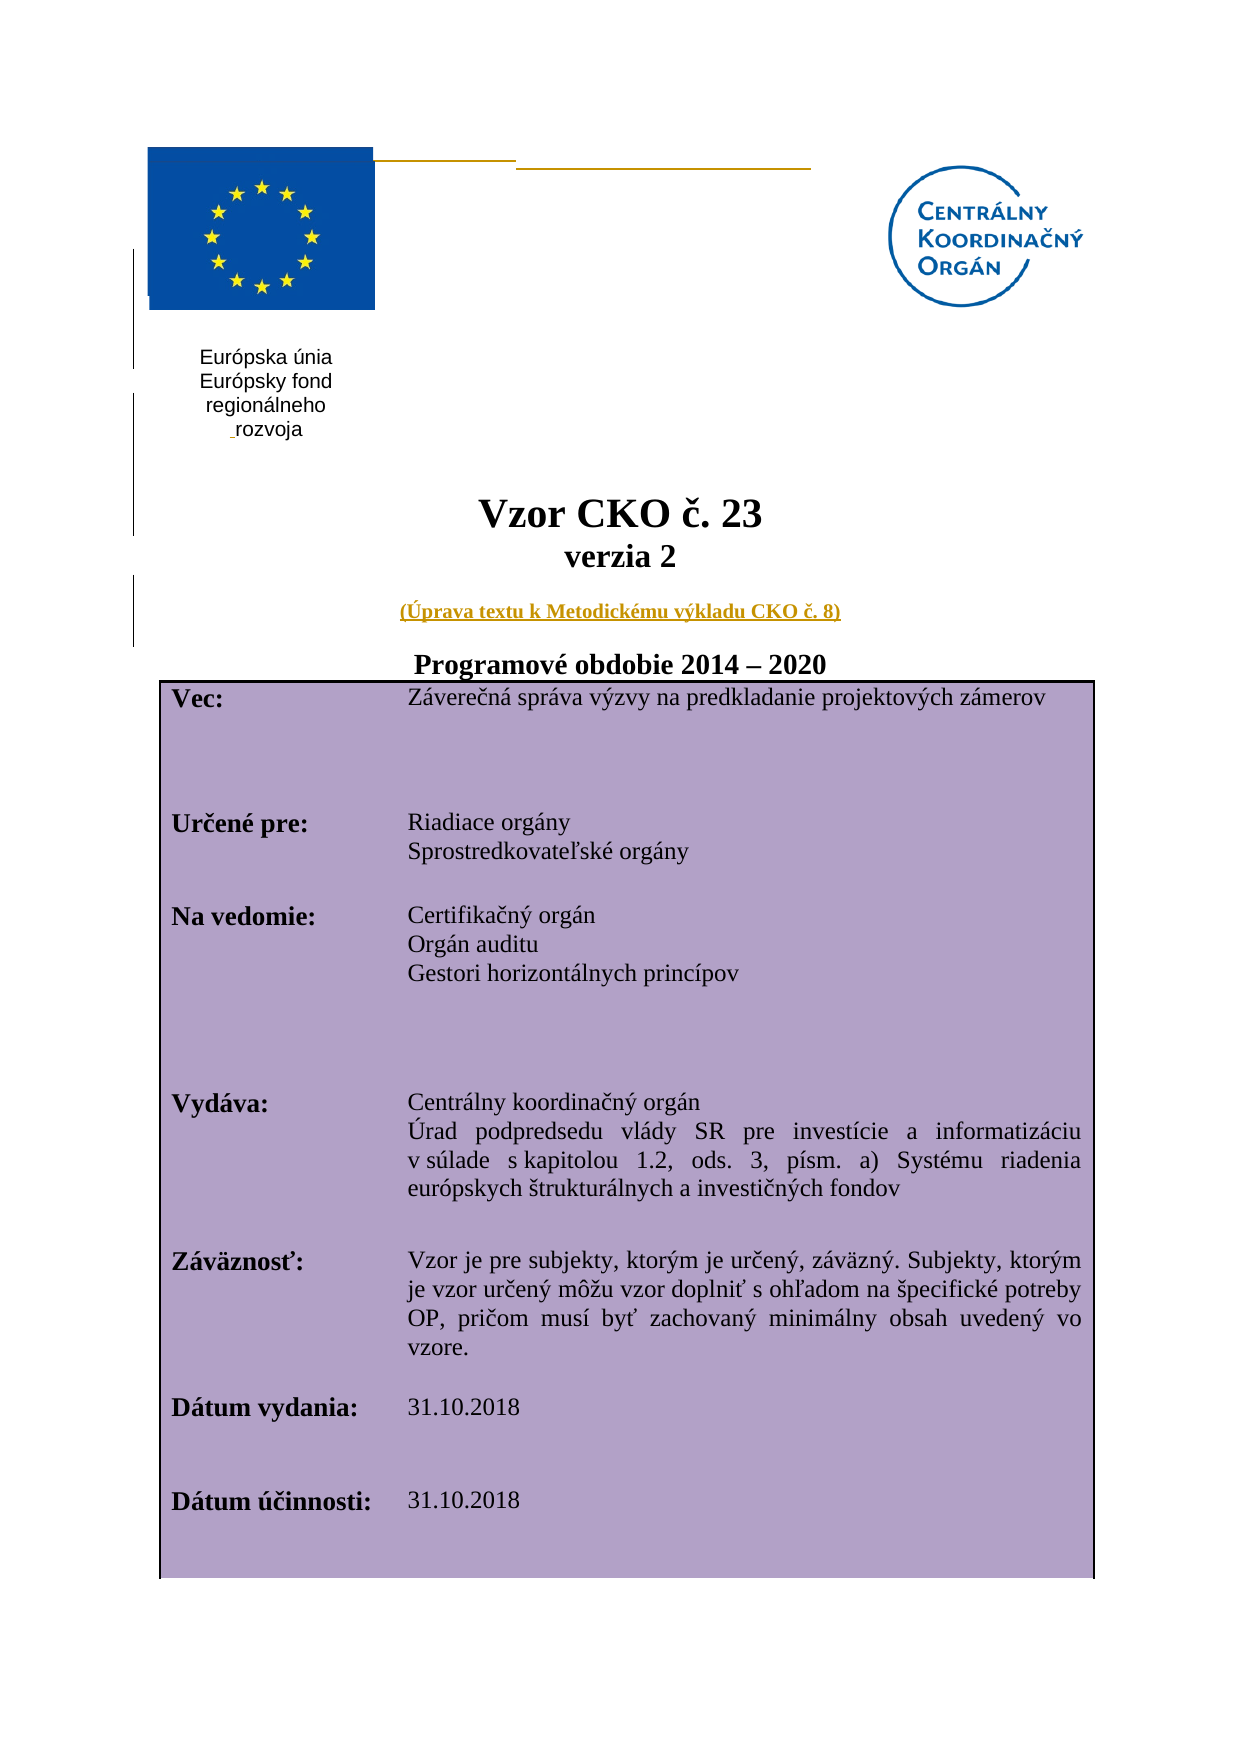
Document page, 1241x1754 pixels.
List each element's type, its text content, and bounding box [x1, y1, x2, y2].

table_cell Dátum vydania: [161, 1392, 396, 1485]
table_cell Záväznosť: [161, 1245, 396, 1392]
table_cell Certifikačný orgán Orgán auditu Gestori horizontálnych princípov [396, 900, 1093, 1087]
table_cell Centrálny koordinačný orgán Úrad podpredsedu vlády SR pre investície a informatizáciu v súlade s kapitolou 1.2, ods. 3, písm. a) Systému riadenia európskych štrukturálnych a investičných fondov [396, 1087, 1093, 1245]
picture [884, 162, 1084, 306]
table_cell Na vedomie: [161, 900, 396, 1087]
table_header Vec: [161, 683, 396, 807]
text Európsky fond regionálneho [148, 368, 384, 416]
text verzia [148, 536, 1093, 574]
table_cell Riadiace orgány Sprostredkovateľské orgány [396, 807, 1093, 900]
table_header Záverečná správa výzvy na predkladanie projektových zámerov [396, 683, 1093, 807]
table_cell Dátum účinnosti: [161, 1485, 396, 1578]
text Programové obdobie 2014 – 2020 [148, 647, 1093, 680]
text rozvoja [148, 416, 384, 440]
text Európska únia [148, 344, 384, 368]
text Vzor CKO č. [148, 488, 1093, 536]
table_cell Vydáva: [161, 1087, 396, 1245]
table_cell Určené pre: [161, 807, 396, 900]
